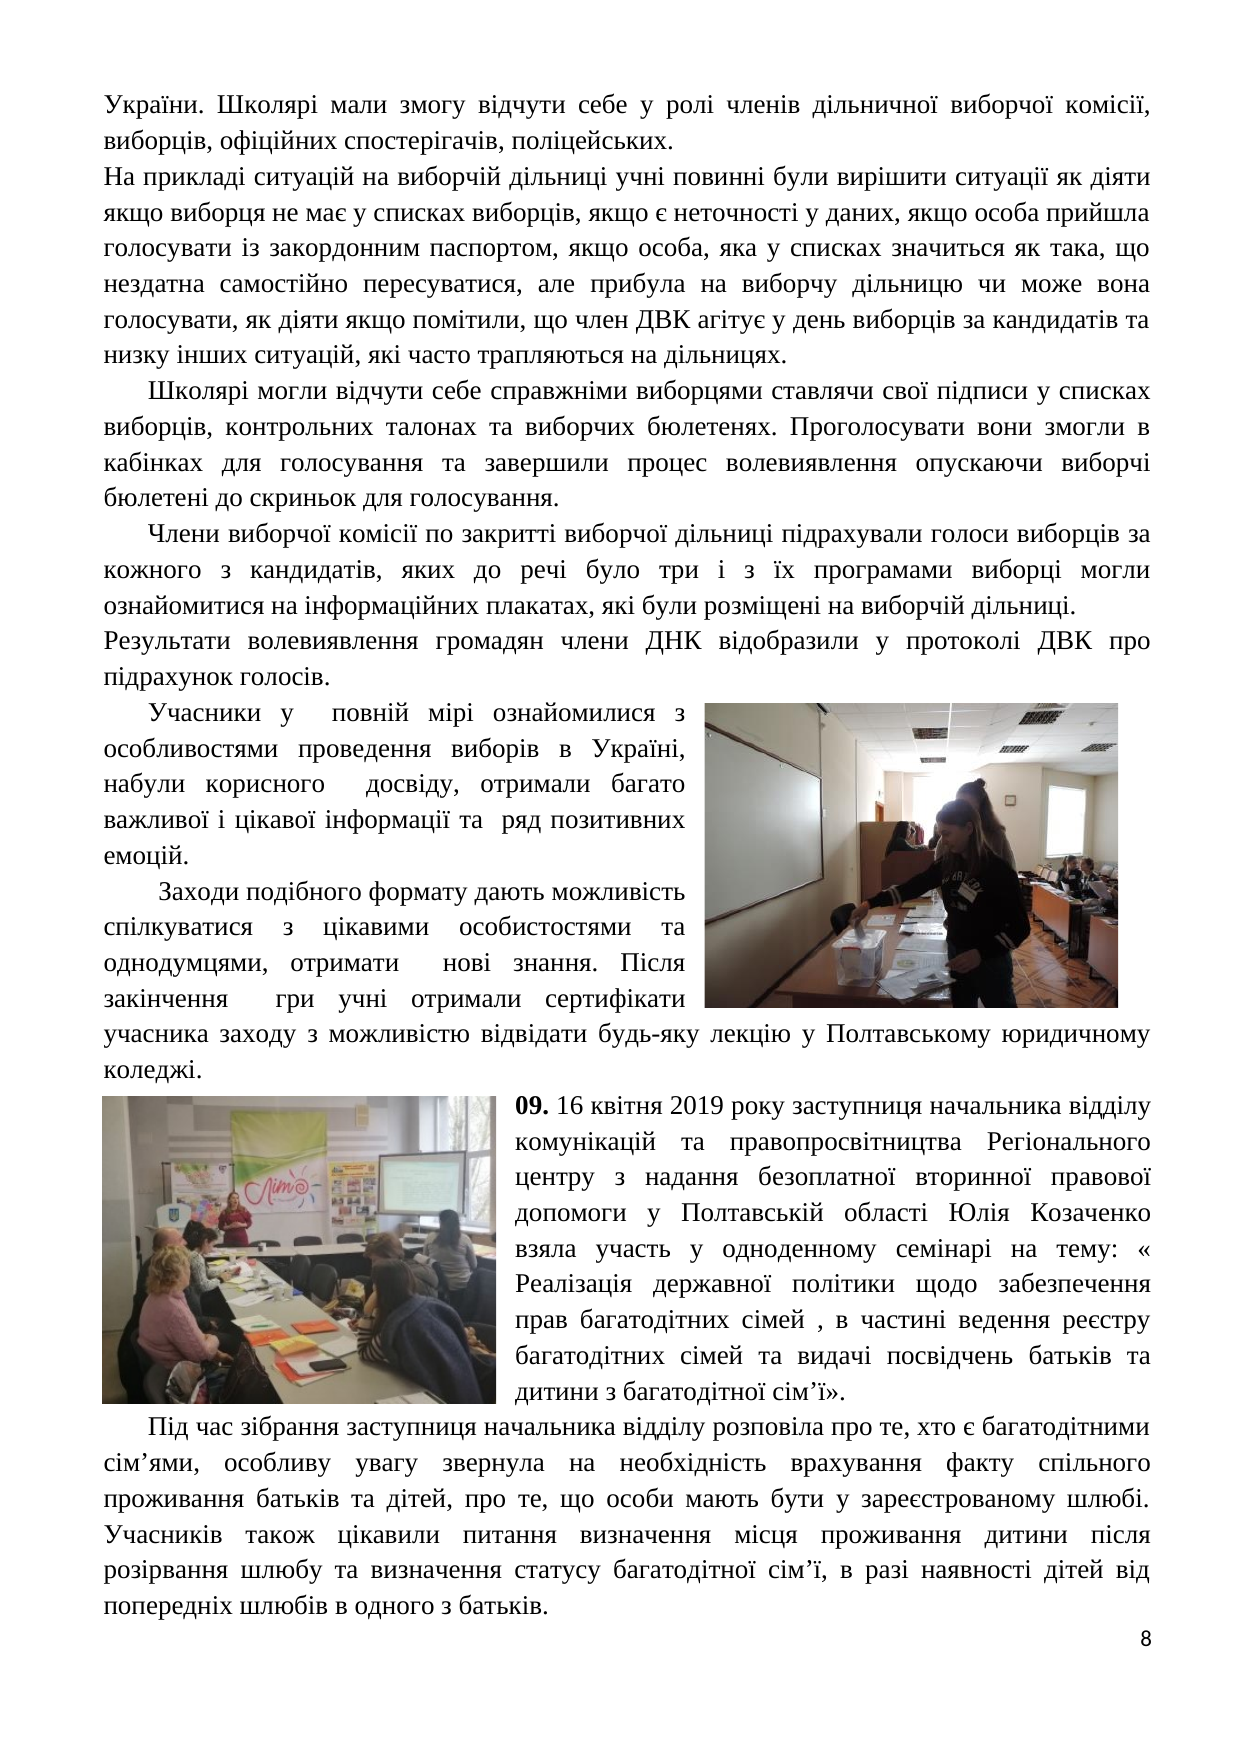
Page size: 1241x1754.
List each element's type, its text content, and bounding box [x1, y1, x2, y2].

text Заходи подібного формату дають можливість спілкуватися з цікавими особистостями та однодумцями, отримати нові знання. Після закінчення гри учні отримали сертифікати учасника заходу з можливістю відвідати будь-яку лекцію у Полтавському юридичному коледжі. [103, 874, 1152, 1084]
text 09. 16 квітня 2019 року заступниця начальника відділу комунікацій та правопросвітництва Регіонального центру з надання безоплатної вторинної правової допомоги у Полтавській області Юлія Козаченко взяла участь у одноденному семінарі на тему: « Реалізація державної політики щодо забезпечення прав багатодітних сімей , в частині ведення реєстру багатодітних сімей та видачі посвідчень батьків та дитини з багатодітної сім’ї». [103, 1089, 1152, 1406]
text Члени виборчої комісії по закритті виборчої дільниці підрахували голоси виборців за кожного з кандидатів, яких до речі було три і з їх програмами виборці могли ознайомитися на інформаційних плакатах, які були розміщені на виборчій дільниці. [103, 517, 1152, 620]
picture [704, 870, 1119, 874]
text На прикладі ситуацій на виборчій дільниці учні повинні були вирішити ситуації як діяти якщо виборця не має у списках виборців, якщо є неточності у даних, якщо особа прийшла голосувати із закордонним паспортом, якщо особа, яка у списках значиться як така, що нездатна самостійно пересуватися, але прибула на виборчу дільницю чи може вона голосувати, як діяти якщо помітили, що член ДВК агітує у день виборців за кандидатів та низку інших ситуацій, які часто трапляються на дільницях. [103, 160, 1152, 370]
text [103, 88, 1152, 155]
text Результати волевиявлення громадян члени ДНК відобразили у протоколі ДВК про підрахунок голосів. [103, 624, 1152, 691]
text Учасники у повній мірі ознайомилися з особливостями проведення виборів в Україні, набули корисного досвіду, отримали багато важливої і цікавої інформації та ряд позитивних емоцій. [103, 696, 1152, 870]
text Під час зібрання заступниця начальника відділу розповіла про те, хто є багатодітними сім’ями, особливу увагу звернула на необхідність врахування факту спільного проживання батьків та дітей, про те, що особи мають бути у зареєстрованому шлюбі. Учасників також цікавили питання визначення місця проживання дитини після розірвання шлюбу та визначення статусу багатодітної сім’ї, в разі наявності дітей від попередніх шлюбів в одного з батьків. [103, 1411, 1152, 1620]
text Школярі могли відчути себе справжніми виборцями ставлячи свої підписи у списках виборців, контрольних талонах та виборчих бюлетенях. Проголосувати вони змогли в кабінках для голосування та завершили процес волевиявлення опускаючи виборчі бюлетені до скриньок для голосування. [103, 374, 1152, 513]
